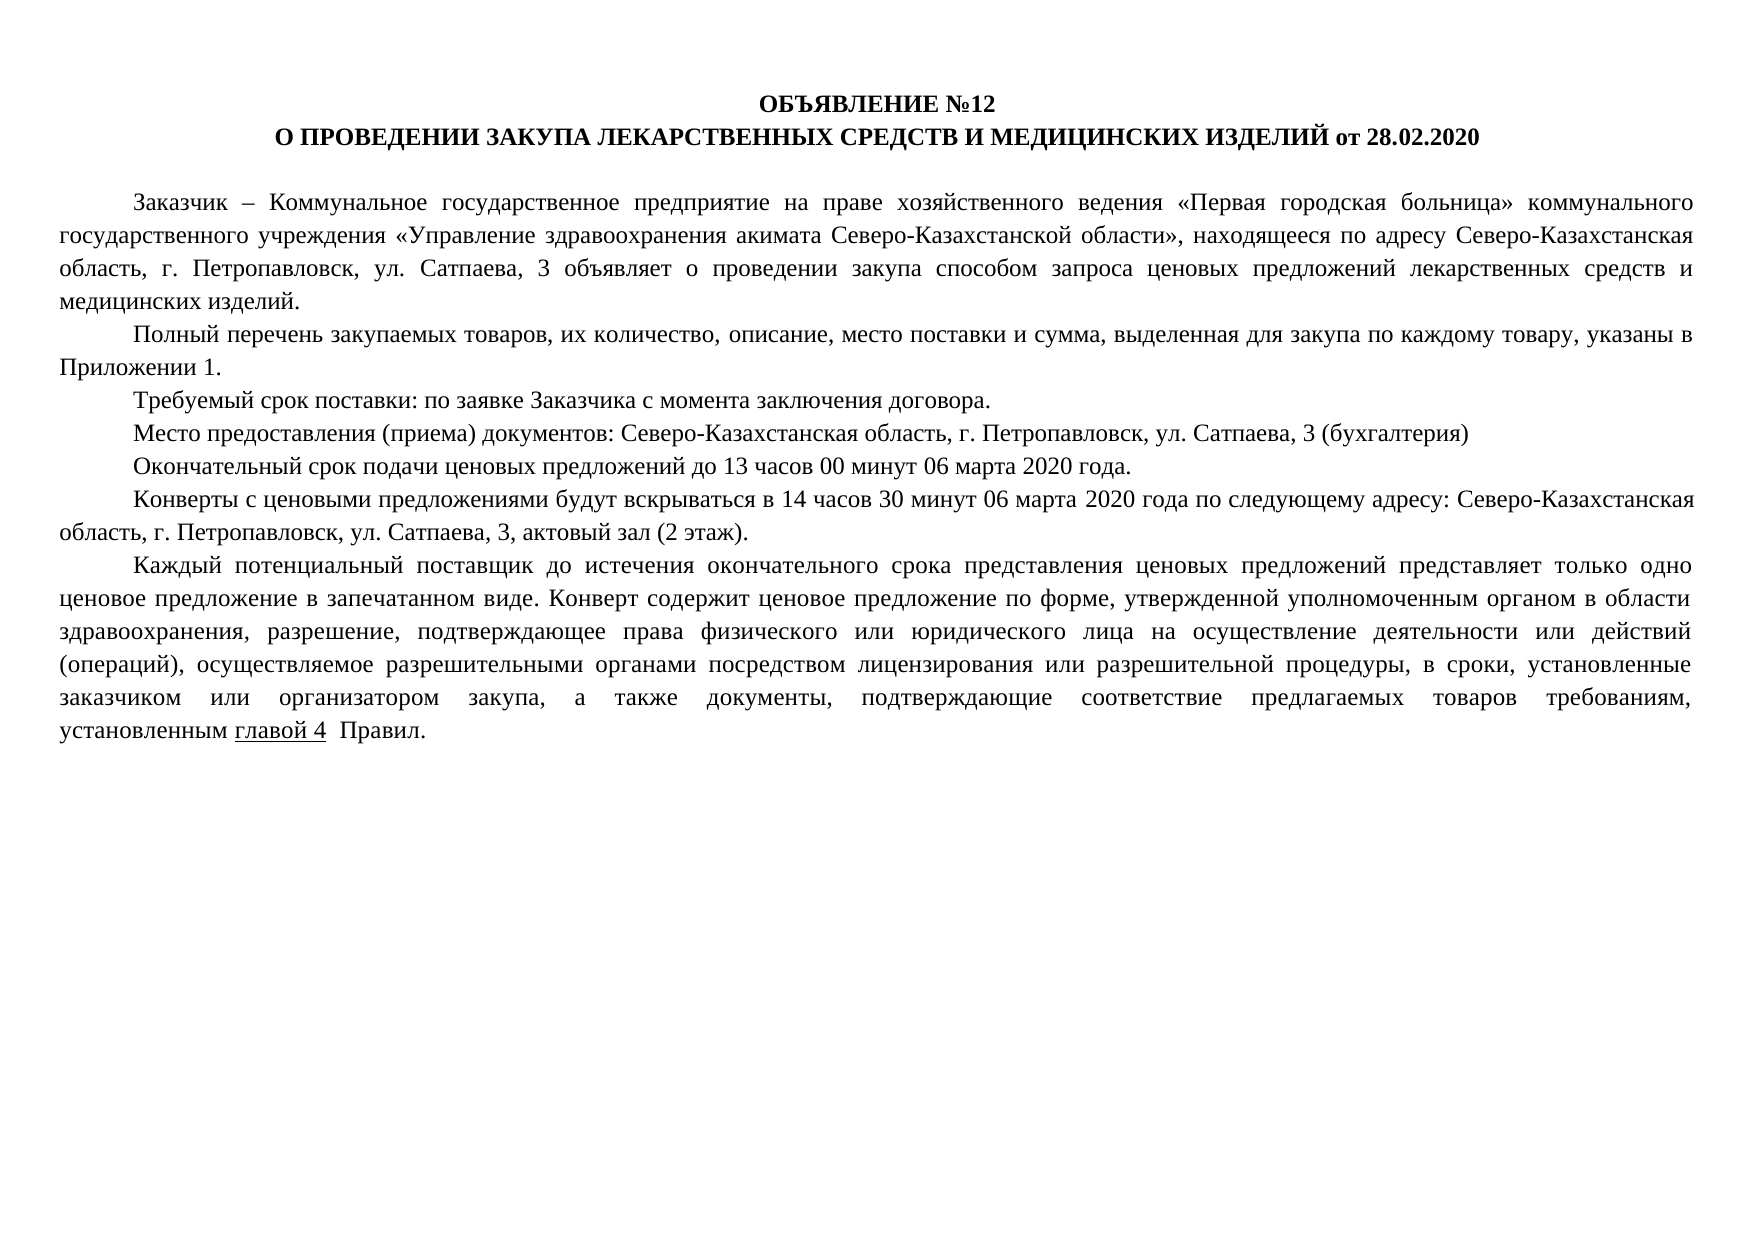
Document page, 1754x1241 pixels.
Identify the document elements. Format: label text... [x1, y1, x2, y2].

text Каждый потенциальный поставщик до истечения окончательного срока представления ценовых предложений представляет только одно ценовое предложение в запечатанном виде. Конверт содержит ценовое предложение по форме, утвержденной уполномоченным органом в области здравоохранения, разрешение, подтверждающее права физического или юридического лица на осуществление деятельности или действий (операций), осуществляемое разрешительными органами посредством лицензирования или разрешительной процедуры, в сроки, установленные заказчиком или организатором закупа, а также документы, подтверждающие соответствие предлагаемых товаров требованиям, установленным главой 4 Правил. [59, 550, 1695, 584]
text ОБЪЯВЛЕНИЕ №12 [59, 89, 1695, 117]
text Окончательный срок подачи ценовых предложений до 13 часов 00 минут 06 марта 2020 года. [59, 451, 1695, 480]
text Заказчик – Коммунальное государственное предприятие на праве хозяйственного ведения «Первая городская больница» коммунального государственного учреждения «Управление здравоохранения акимата Северо-Казахстанской области», находящееся по адресу Северо-Казахстанская область, г. Петропавловск, ул. Сатпаева, 3 объявляет о проведении закупа способом запроса ценовых предложений лекарственных средств и медицинских изделий. [59, 187, 1695, 315]
text Конверты с ценовыми предложениями будут вскрываться в 14 часов 30 минут 06 марта 2020 года по следующему адресу: Северо-Казахстанская область, г. Петропавловск, ул. Сатпаева, 3, актовый зал (2 этаж). [59, 484, 1695, 546]
text Полный перечень закупаемых товаров, их количество, описание, место поставки и сумма, выделенная для закупа по каждому товару, указаны в Приложении 1. [59, 319, 1695, 381]
text О ПРОВЕДЕНИИ ЗАКУПА ЛЕКАРСТВЕННЫХ СРЕДСТВ И МЕДИЦИНСКИХ ИЗДЕЛИЙ от 28.02.2020 [59, 122, 1695, 150]
text Требуемый срок поставки: по заявке Заказчика с момента заключения договора. [59, 385, 1695, 414]
text Место предоставления (приема) документов: Северо-Казахстанская область, г. Петропавловск, ул. Сатпаева, 3 (бухгалтерия) [59, 418, 1695, 447]
text Каждый потенциальный поставщик до истечения окончательного срока представления ценовых предложений представляет только одно ценовое предложение в запечатанном виде. Конверт содержит ценовое предложение по форме, утвержденной уполномоченным органом в области здравоохранения, разрешение, подтверждающее права физического или юридического лица на осуществление деятельности или действий (операций), осуществляемое разрешительными органами посредством лицензирования или разрешительной процедуры, в сроки, установленные заказчиком или организатором закупа, а также документы, подтверждающие соответствие предлагаемых товаров требованиям, установленным главой 4 Правил. [59, 711, 1695, 744]
